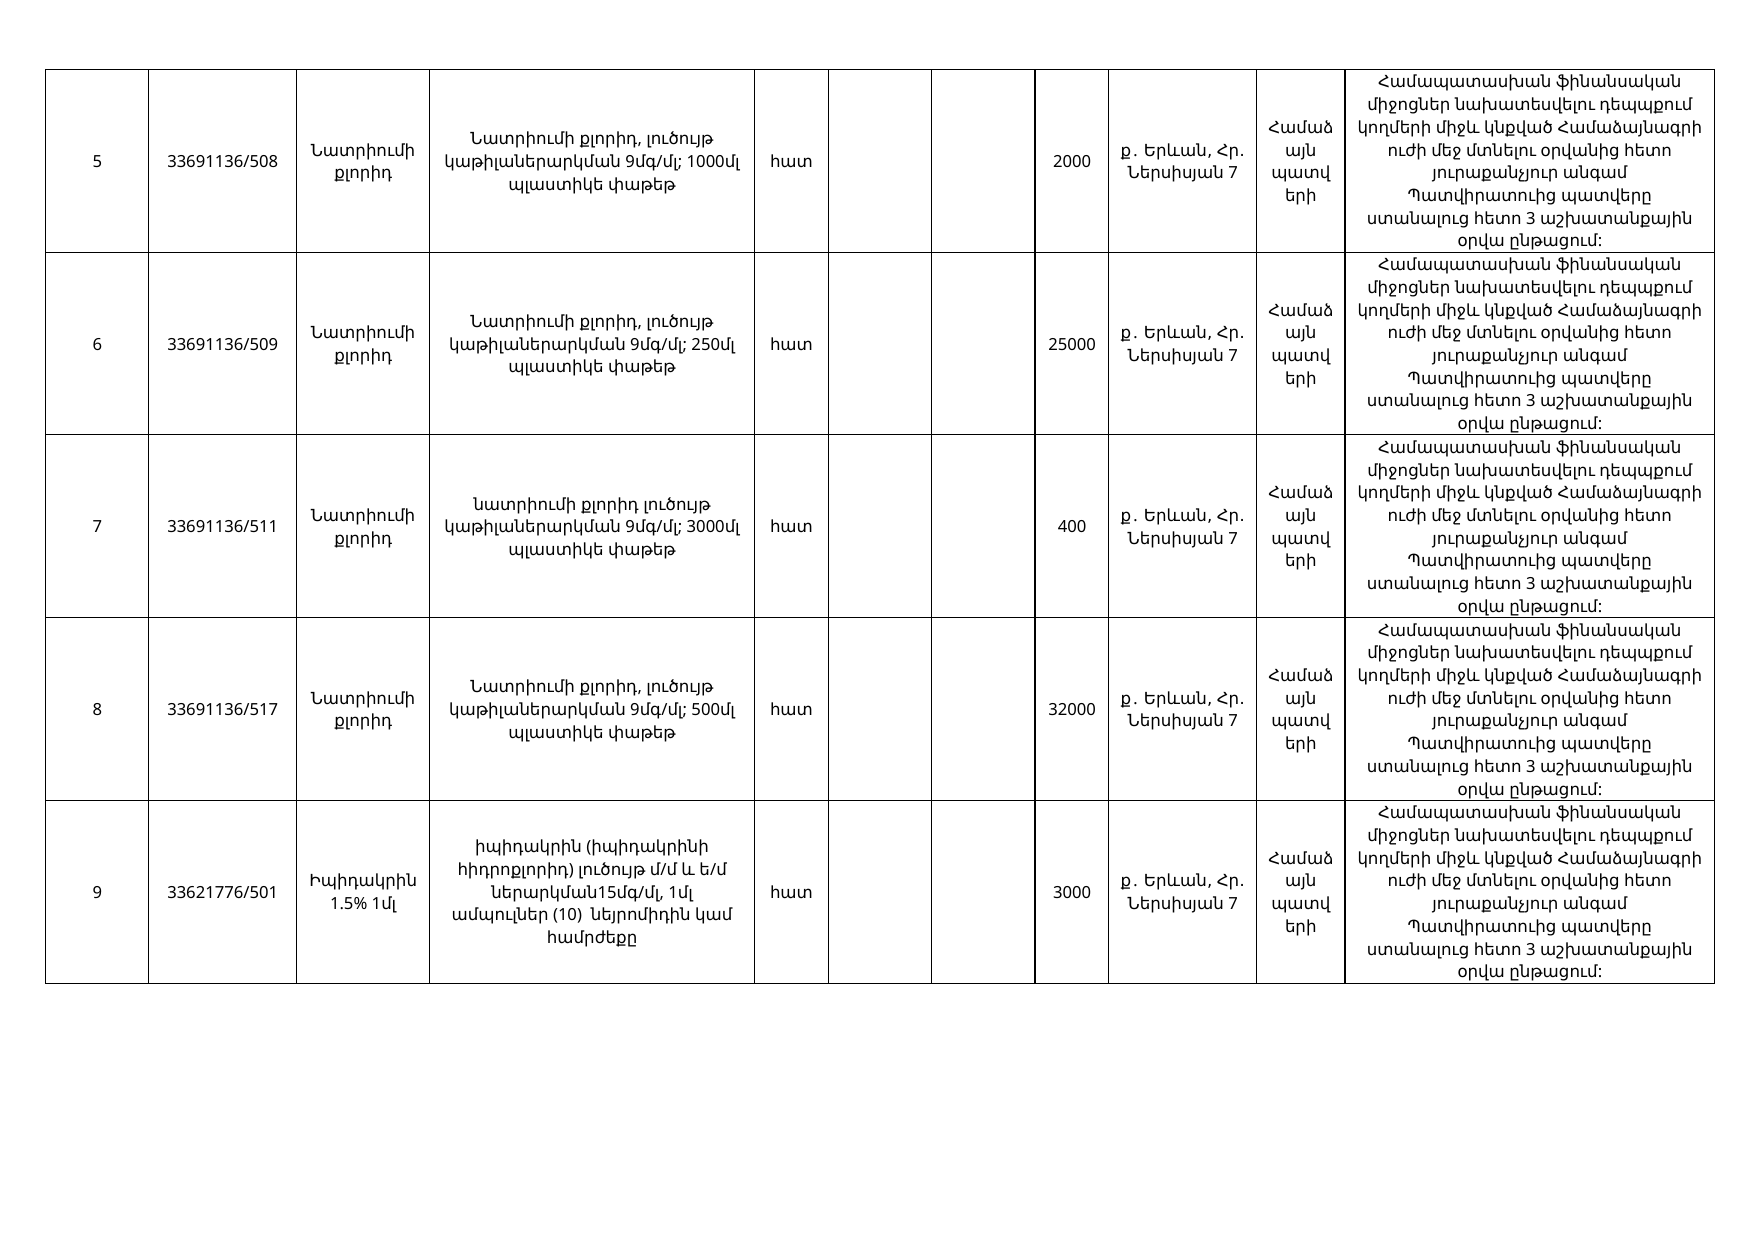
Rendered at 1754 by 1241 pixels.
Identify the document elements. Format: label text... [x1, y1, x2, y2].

table_cell ք․ Երևան, Հր․ Ներսիսյան 7 [1109, 435, 1256, 617]
table_cell 33621776/501 [149, 801, 296, 982]
table_cell [932, 70, 1034, 252]
table_cell 33691136/509 [149, 253, 296, 434]
table_cell Նատրիումի քլորիդ [297, 435, 429, 617]
table_cell 6 [46, 253, 148, 434]
table_cell Համաձայն պատվերի [1257, 435, 1344, 617]
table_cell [1346, 70, 1714, 252]
table_cell հատ [755, 435, 828, 617]
table_cell Համաձայն պատվերի [1257, 618, 1344, 800]
table_cell [829, 618, 931, 800]
table_cell հատ [755, 801, 828, 982]
table_cell ք․ Երևան, Հր․ Ներսիսյան 7 [1109, 618, 1256, 800]
table_cell [829, 253, 931, 434]
table_cell [829, 435, 931, 617]
table_cell ք․ Երևան, Հր․ Ներսիսյան 7 [1109, 253, 1256, 434]
table_cell Նատրիումի քլորիդ [297, 70, 429, 252]
table_cell 8 [46, 618, 148, 800]
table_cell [1109, 801, 1256, 982]
table_cell 33691136/511 [149, 435, 296, 617]
table_cell [932, 801, 1034, 982]
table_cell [1109, 70, 1256, 252]
table_cell Նատրիումի քլորիդ, լուծույթ կաթիլաներարկման 9մգ/մլ; 500մլ պլաստիկե փաթեթ [430, 618, 754, 800]
table_cell 2000 [1036, 70, 1108, 252]
table_cell Նատրիումի քլորիդ [297, 618, 429, 800]
table_cell 33691136/508 [149, 70, 296, 252]
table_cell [1346, 801, 1714, 982]
table_cell Նատրիումի քլորիդ, լուծույթ կաթիլաներարկման 9մգ/մլ; 250մլ պլաստիկե փաթեթ [430, 253, 754, 434]
table_cell [829, 70, 931, 252]
table_cell հատ [755, 618, 828, 800]
table_cell [932, 618, 1034, 800]
table_cell 7 [46, 435, 148, 617]
table_cell Իպիդակրին 1.5% 1մլ [297, 801, 429, 982]
table_cell 400 [1036, 435, 1108, 617]
table_cell Համաձայն պատվերի [1257, 253, 1344, 434]
table_cell 25000 [1036, 253, 1108, 434]
table_cell Նատրիումի քլորիդ [297, 253, 429, 434]
table_cell Նատրիումի քլորիդ, լուծույթ կաթիլաներարկման 9մգ/մլ; 1000մլ պլաստիկե փաթեթ [430, 70, 754, 252]
table_cell [829, 801, 931, 982]
table_cell հատ [755, 70, 828, 252]
table_cell 9 [46, 801, 148, 982]
table_cell [932, 253, 1034, 434]
table_cell Համաձայն պատվերի [1257, 70, 1344, 252]
table_cell Համաձայն պատվերի [1257, 801, 1344, 982]
table_cell 33691136/517 [149, 618, 296, 800]
table_cell հատ [755, 253, 828, 434]
table_cell [932, 435, 1034, 617]
table_cell 32000 [1036, 618, 1108, 800]
table_cell նատրիումի քլորիդ լուծույթ կաթիլաներարկման 9մգ/մլ; 3000մլ պլաստիկե փաթեթ [430, 435, 754, 617]
table_cell իպիդակրին (իպիդակրինի հիդրոքլորիդ) լուծույթ մ/մ և ե/մ ներարկման15մգ/մլ, 1մլ ամպուլներ (10) նեյրոմիդին կամ համրժեքը [430, 801, 754, 982]
table_cell 5 [46, 70, 148, 252]
table_cell 3000 [1036, 801, 1108, 982]
